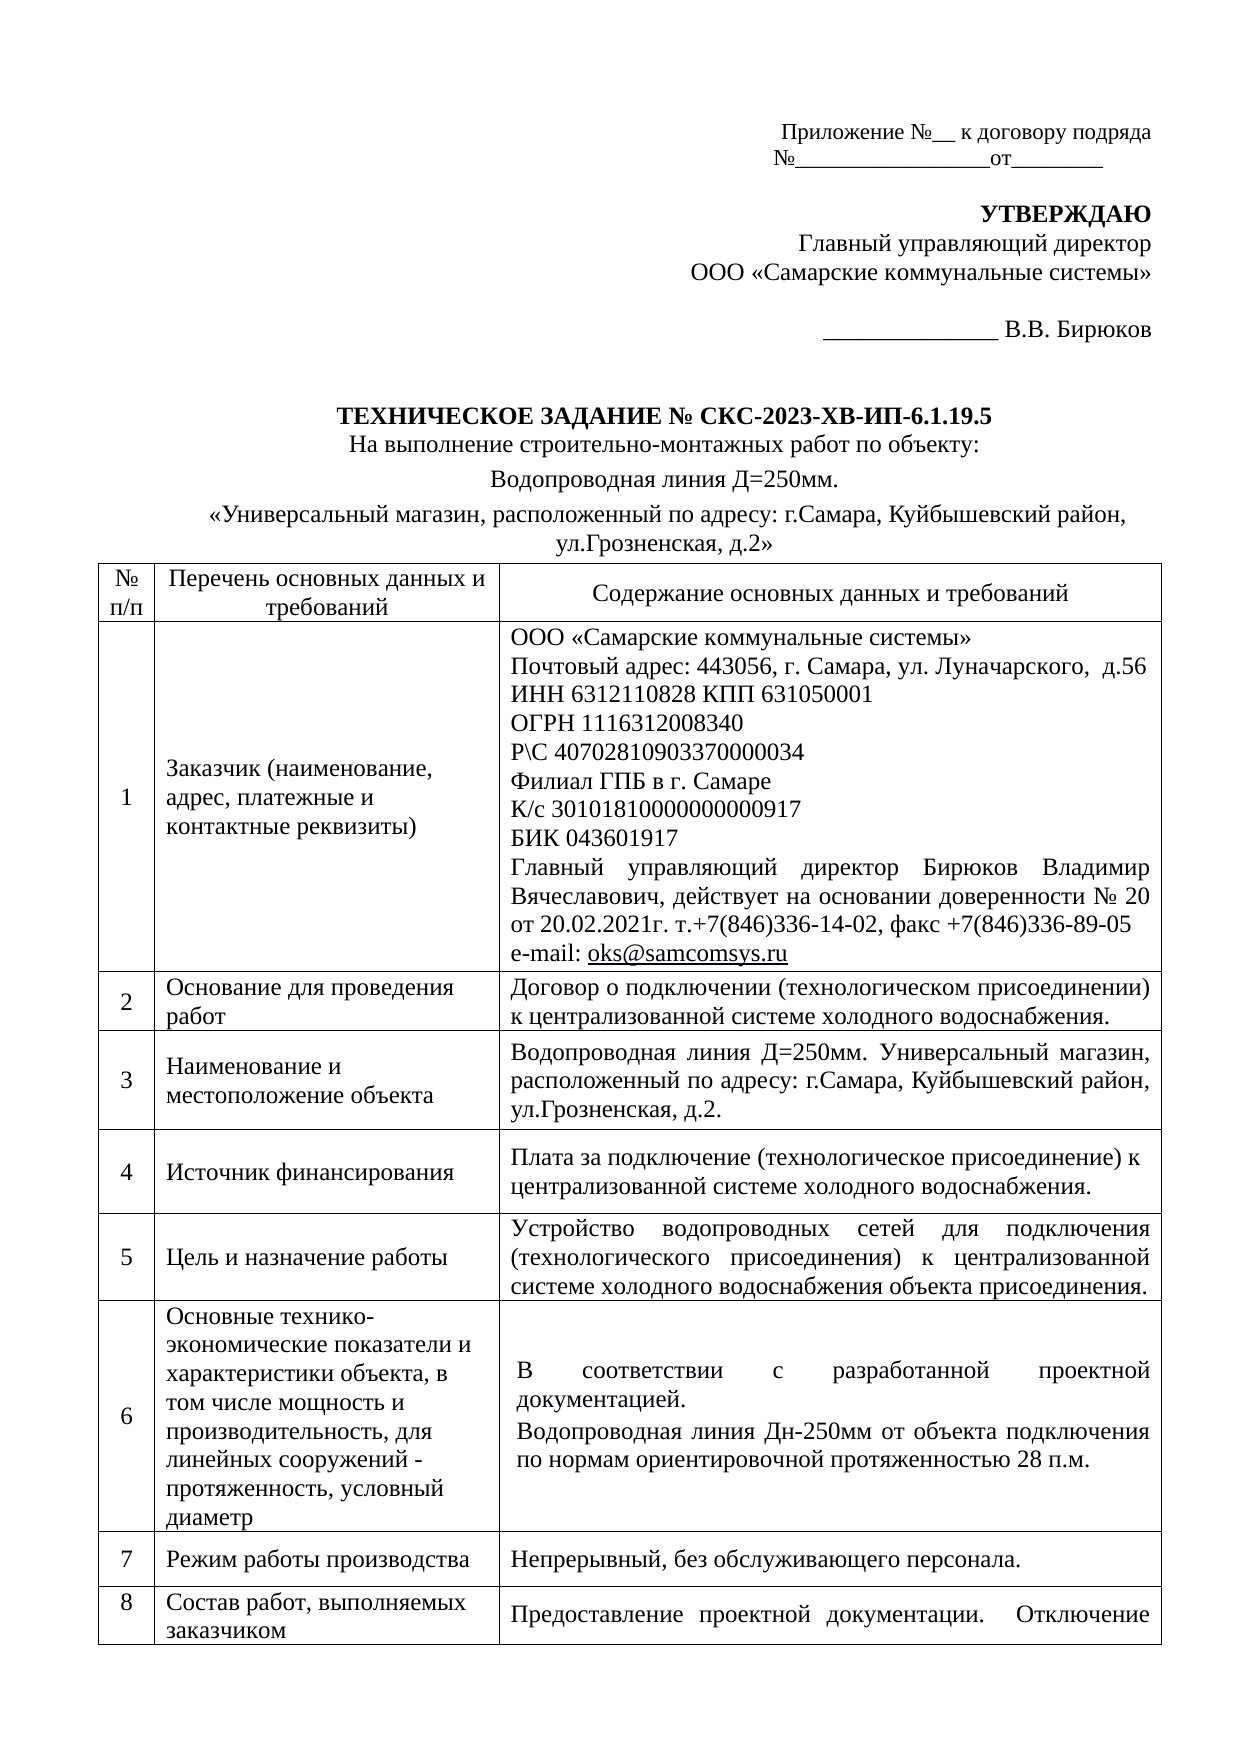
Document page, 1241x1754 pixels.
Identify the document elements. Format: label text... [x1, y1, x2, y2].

table_cell Устройство водопроводных сетей для подключения (технологического присоединения) к централизованной системе холодного водоснабжения объекта присоединения. [500, 1214, 1161, 1300]
table_cell Заказчик (наименование, адрес, платежные и контактные реквизиты) [155, 622, 499, 971]
table_cell Режим работы производства [155, 1532, 499, 1586]
text №_________________от________ [165, 144, 1152, 171]
table_cell Плата за подключение (технологическое присоединение) к централизованной системе холодного водоснабжения. [500, 1130, 1161, 1212]
table_cell 5 [99, 1214, 154, 1300]
table_cell Договор о подключении (технологическом присоединении) к централизованной системе холодного водоснабжения. [500, 972, 1161, 1030]
table_cell Непрерывный, без обслуживающего персонала. [500, 1532, 1161, 1586]
table_cell В соответствии с разработанной проектной документацией. Водопроводная линия Дн-250мм от объекта подключения по нормам ориентировочной протяженностью 28 п.м. [500, 1301, 1161, 1531]
text На выполнение строительно-монтажных работ по объекту: [177, 429, 1152, 458]
table_cell ООО «Самарские коммунальные системы» Почтовый адрес: 443056, г. Самара, ул. Луначарского, д.56 ИНН 6312110828 КПП 631050001 ОГРН 1116312008340 Р\С 40702810903370000034 Филиал ГПБ в г. Самаре К/с 30101810000000000917 БИК 043601917 Главный управляющий директор Бирюков Владимир Вячеславович, действует на основании доверенности № 20 от 20.02.2021г. т.+7(846)336-14-02, факс +7(846)336-89-05 е-mail: oks@samcomsys.ru [500, 622, 1161, 971]
table_cell Наименование и местоположение объекта [155, 1031, 499, 1129]
table_cell Источник финансирования [155, 1130, 499, 1212]
table_cell 7 [99, 1532, 154, 1586]
table_cell Основание для проведения работ [155, 972, 499, 1030]
table_cell 6 [99, 1301, 154, 1531]
table_cell 8 [99, 1587, 154, 1644]
subtitle ТЕХНИЧЕСКОЕ ЗАДАНИЕ № СКС-2023-ХВ-ИП-6.1.19.5 [177, 401, 1152, 429]
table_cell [155, 1587, 499, 1644]
table_header Перечень основных данных и требований [155, 564, 499, 621]
text УТВЕРЖДАЮ [165, 199, 1152, 228]
text «Универсальный магазин, расположенный по адресу: г.Самара, Куйбышевский район, ул.Грозненская, д.2» [177, 499, 1152, 556]
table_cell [500, 1587, 1161, 1644]
text ООО «Самарские коммунальные системы» [177, 257, 1152, 286]
table_cell 2 [99, 972, 154, 1030]
table_cell 3 [99, 1031, 154, 1129]
table_cell Основные технико-экономические показатели и характеристики объекта, в том числе мощность и производительность, для линейных сооружений - протяженность, условный диаметр [155, 1301, 499, 1531]
text Главный управляющий директор [165, 228, 1152, 257]
table_header Содержание основных данных и требований [500, 564, 1161, 621]
table_header № п/п [99, 564, 154, 621]
text ______________ В.В. Бирюков [767, 314, 1152, 343]
table_cell 4 [99, 1130, 154, 1212]
table_cell Водопроводная линия Д=250мм. Универсальный магазин, расположенный по адресу: г.Самара, Куйбышевский район, ул.Грозненская, д.2. [500, 1031, 1161, 1129]
table_cell 1 [99, 622, 154, 971]
text Водопроводная линия Д=250мм. [177, 464, 1152, 493]
text Приложение №__ к договору подряда [165, 118, 1152, 144]
table_cell Цель и назначение работы [155, 1214, 499, 1300]
